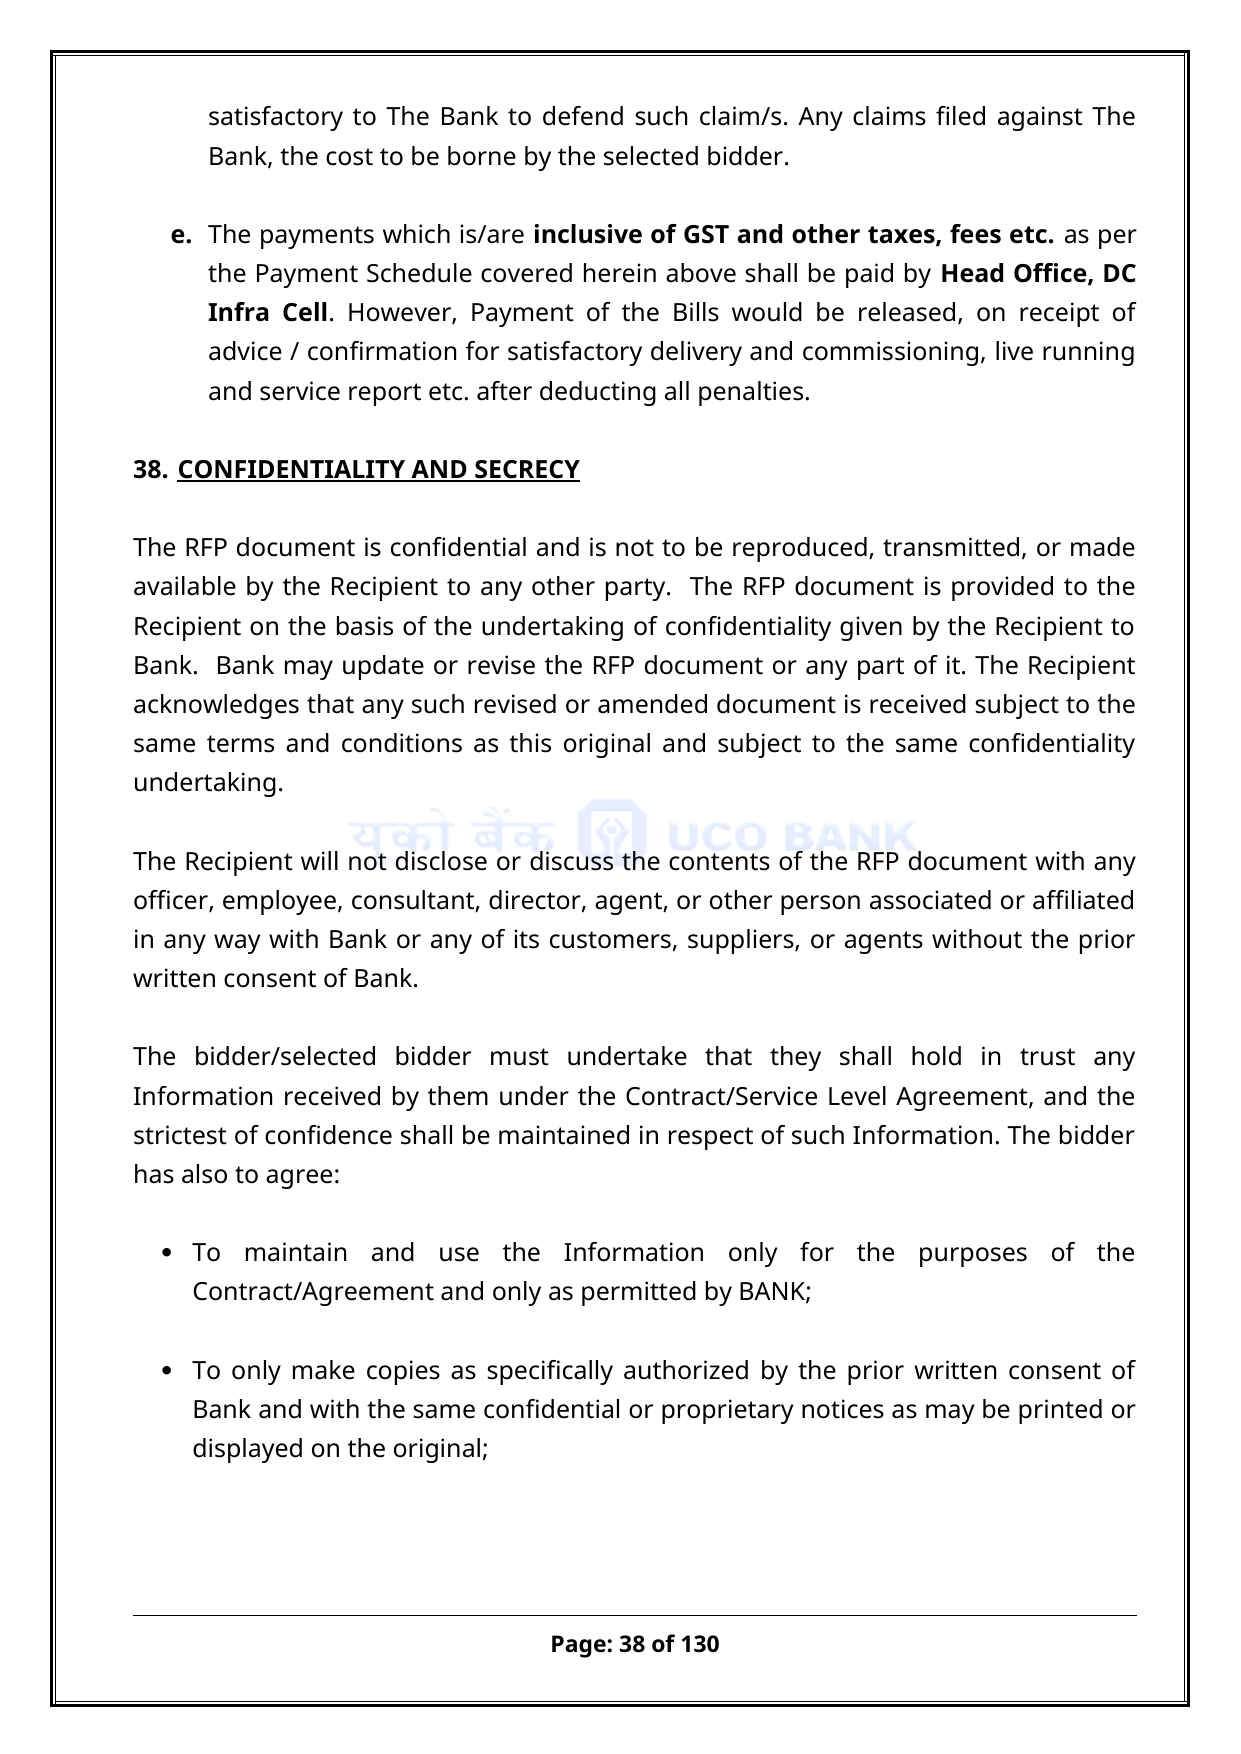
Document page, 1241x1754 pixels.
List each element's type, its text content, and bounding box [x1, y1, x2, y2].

list To only make copies as specifically authorized by the prior written consent of Bank and with the same confidential or proprietary notices as may be printed or displayed on the original; [162, 1352, 1137, 1465]
list To maintain and use the Information only for the purposes of the Contract/Agreement and only as permitted by BANK; [162, 1235, 1137, 1308]
text The RFP document is confidential and is not to be reproduced, transmitted, or made available by the Recipient to any other party. The RFP document is provided to the Recipient on the basis of the undertaking of confidentiality given by the Recipient to Bank. Bank may update or revise the RFP document or any part of it. The Recipient acknowledges that any such revised or amended document is received subject to the same terms and conditions as this original and subject to the same confidentiality undertaking. [133, 530, 1137, 799]
text The Recipient will not disclose or discuss the contents of the RFP document with any officer, employee, consultant, director, agent, or other person associated or affiliated in any way with Bank or any of its customers, suppliers, or agents without the prior written consent of Bank. [133, 843, 1137, 995]
list The payments which is/are inclusive of GST and other taxes, fees etc. as per the Payment Schedule covered herein above shall be paid by Head Office, DC Infra Cell. However, Payment of the Bills would be released, on receipt of advice / confirmation for satisfactory delivery and commissioning, live running and service report etc. after deducting all penalties. [170, 216, 1137, 407]
list CONFIDENTIALITY AND SECRECY [133, 451, 1137, 486]
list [170, 99, 1137, 172]
text The bidder/selected bidder must undertake that they shall hold in trust any Information received by them under the Contract/Service Level Agreement, and the strictest of confidence shall be maintained in respect of such Information. The bidder has also to agree: [133, 1039, 1137, 1191]
